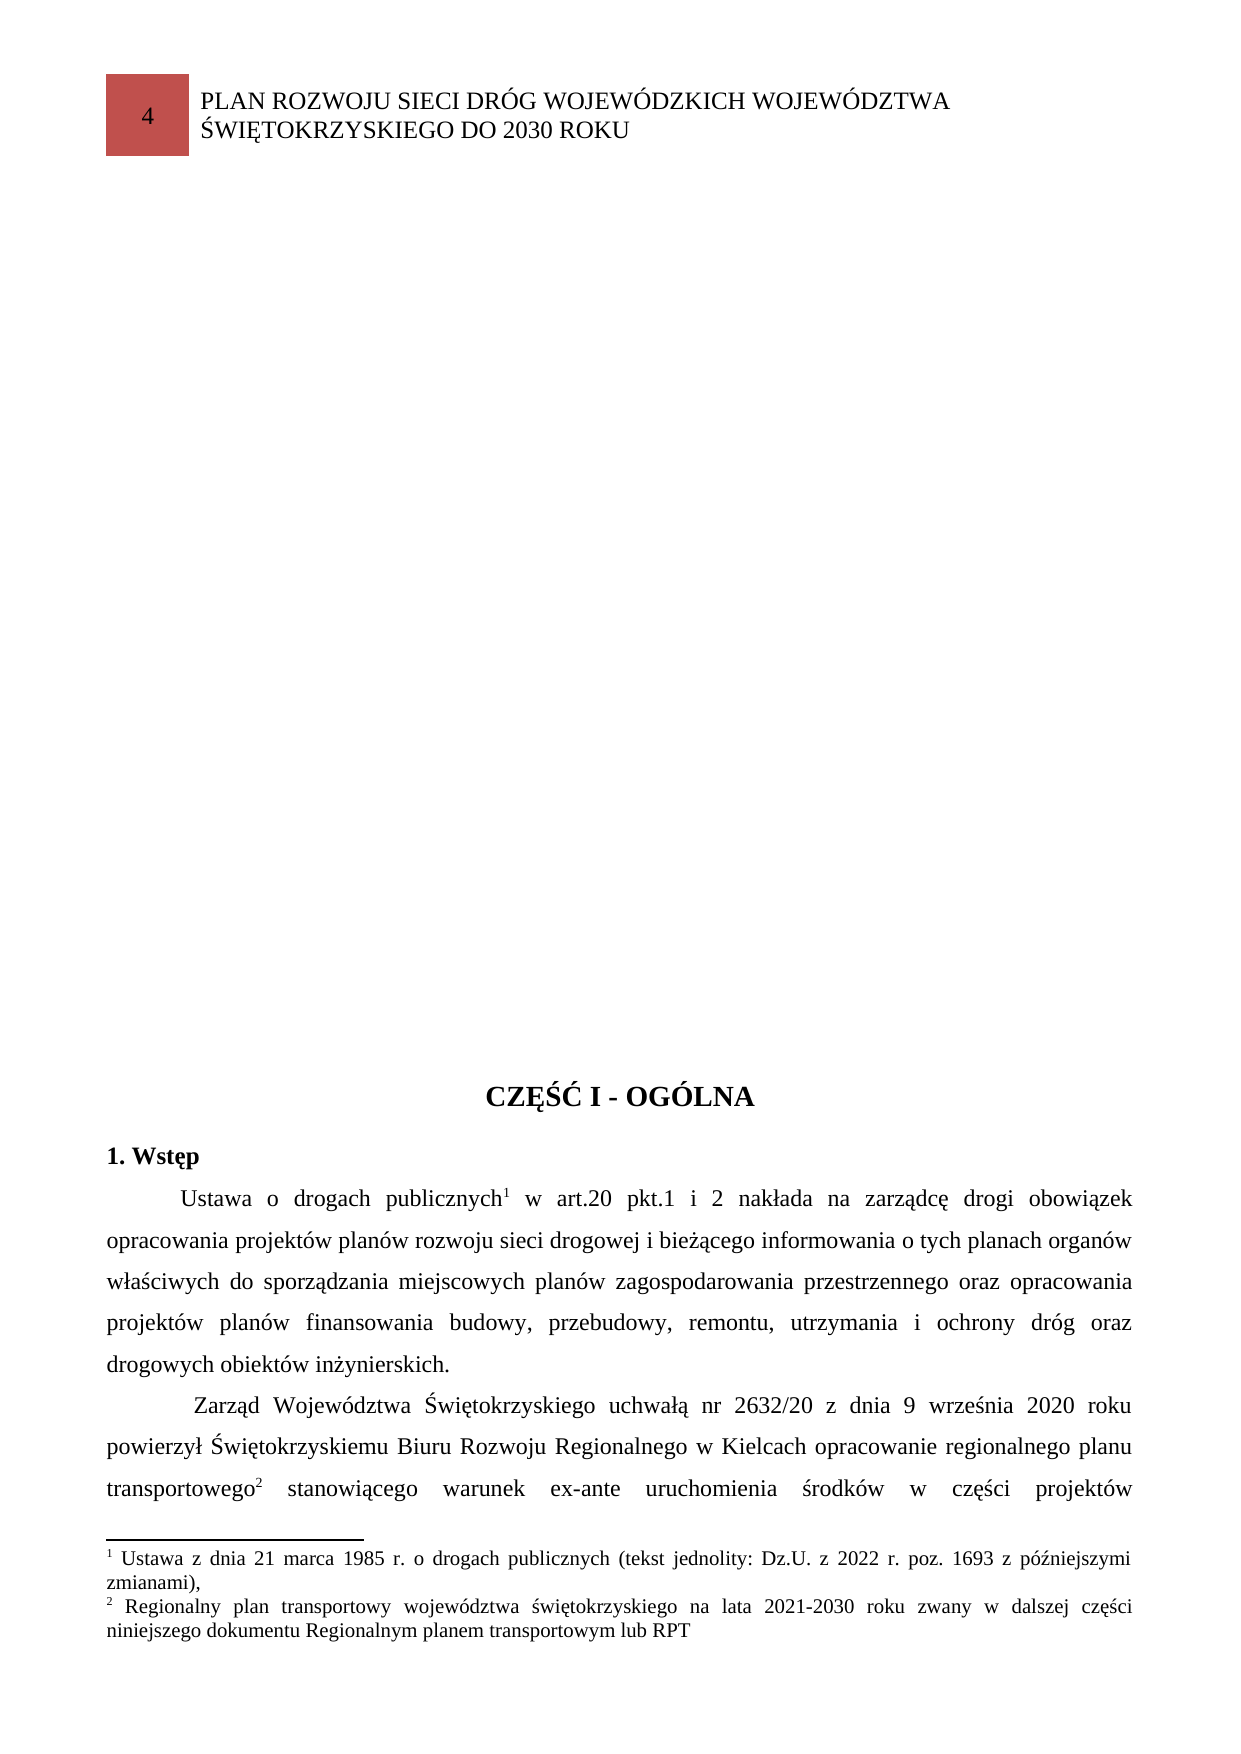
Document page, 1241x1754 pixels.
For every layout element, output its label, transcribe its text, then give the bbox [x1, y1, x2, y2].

subtitle CZĘŚĆ I - OGÓLNA [106, 1079, 1134, 1112]
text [106, 1391, 1134, 1501]
text Ustawa o drogach publicznych w art.20 pkt.1 i 2 nakłada na zarządcę drogi obowiązek opracowania projektów planów rozwoju sieci drogowej i bieżącego informowania o tych planach organów właściwych do sporządzania miejscowych planów zagospodarowania przestrzennego oraz opracowania projektów planów finansowania budowy, przebudowy, remontu, utrzymania i ochrony dróg oraz drogowych obiektów inżynierskich. [106, 1184, 1134, 1377]
subtitle 1. Wstęp [106, 1141, 1134, 1170]
